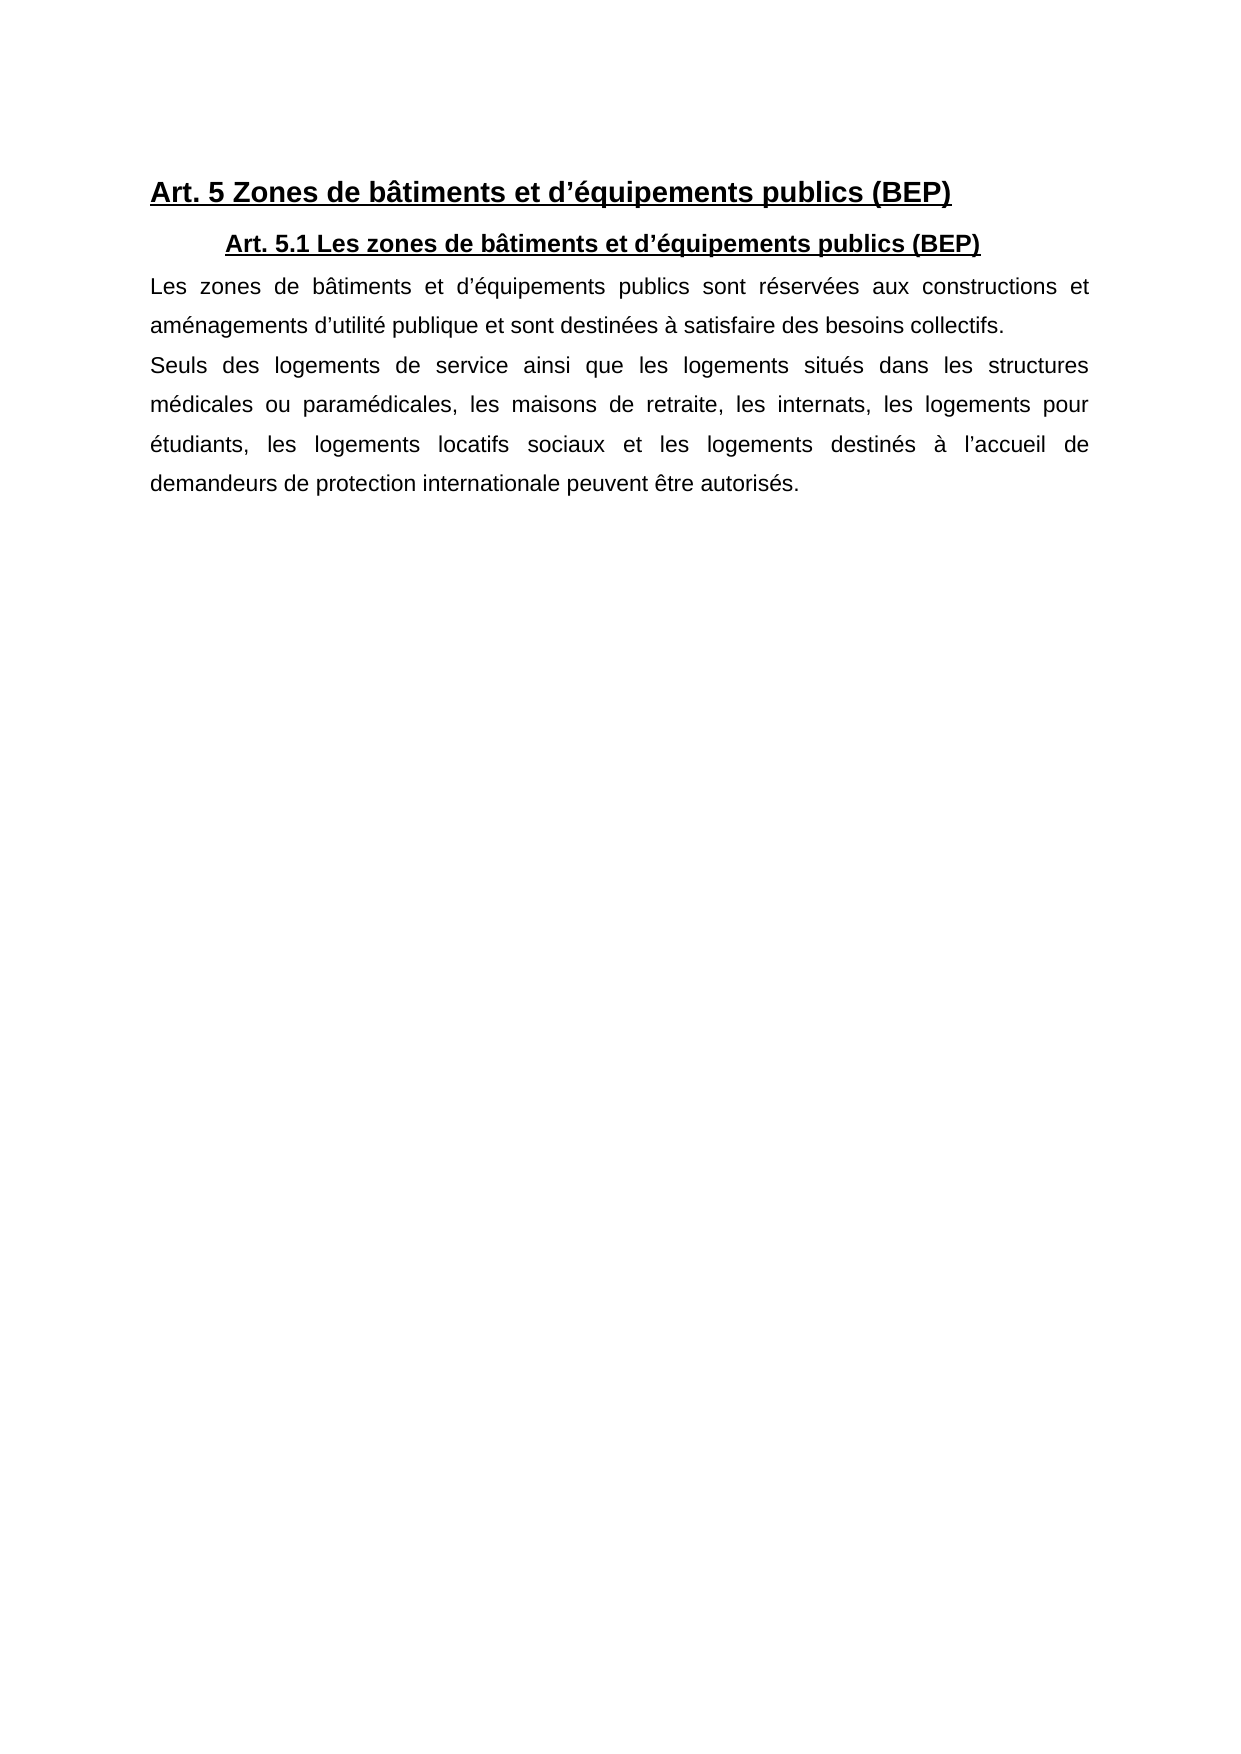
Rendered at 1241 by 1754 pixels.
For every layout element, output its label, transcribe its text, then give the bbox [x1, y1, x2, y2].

text Les zones de bâtiments et d’équipements publics sont réservées aux constructions et aménagements d’utilité publique et sont destinées à satisfaire des besoins collectifs. [150, 273, 1090, 338]
subtitle Art. 5.1 Les zones de bâtiments et d’équipements publics (BEP) [225, 229, 1090, 258]
text Seuls des logements de service ainsi que les logements situés dans les structures médicales ou paramédicales, les maisons de retraite, les internats, les logements pour étudiants, les logements locatifs sociaux et les logements destinés à l’accueil de demandeurs de protection internationale peuvent être autorisés. [150, 352, 1090, 496]
subtitle Art. 5 Zones de bâtiments et d’équipements publics (BEP) [150, 175, 1090, 208]
